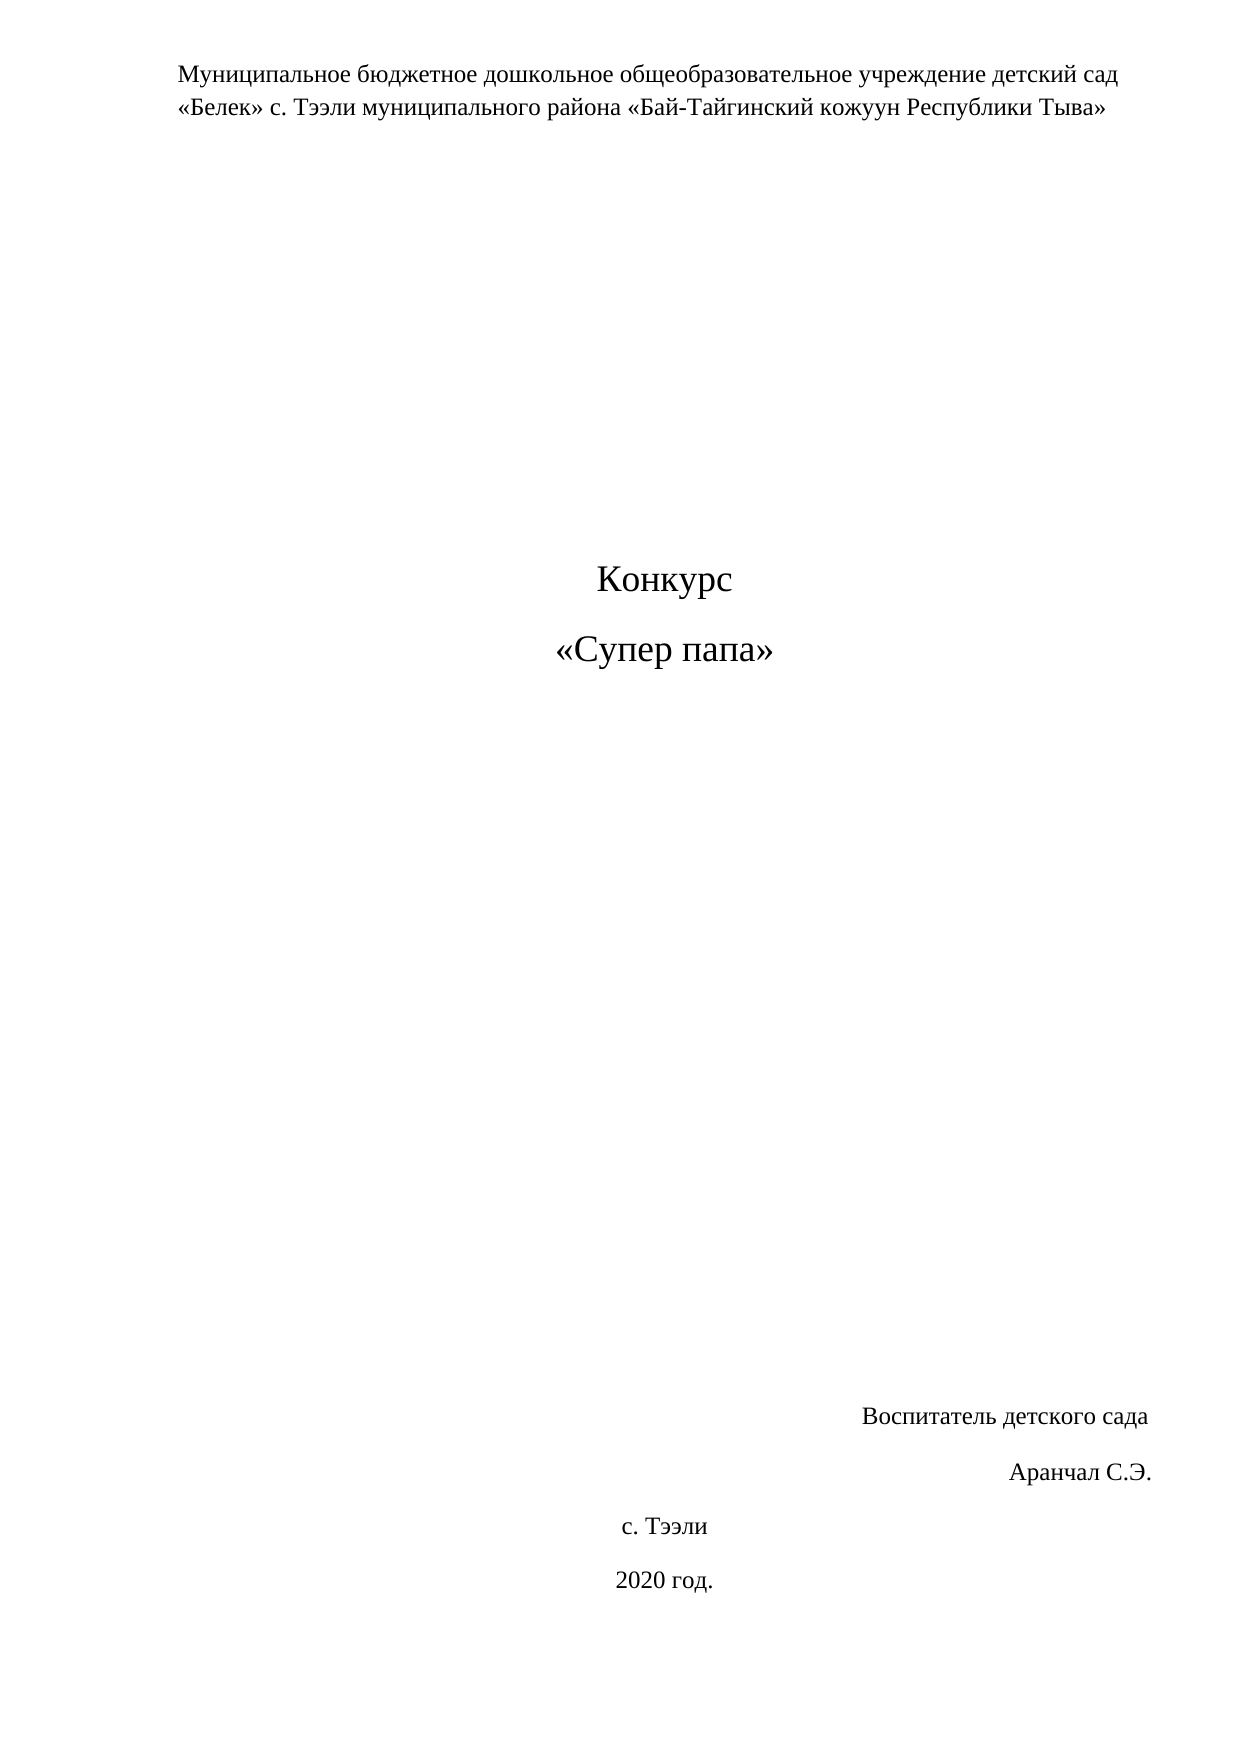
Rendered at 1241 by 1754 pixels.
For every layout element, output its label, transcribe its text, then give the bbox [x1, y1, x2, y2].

text Аранчал С.Э. [177, 1457, 1152, 1486]
text 2020 год. [177, 1565, 1152, 1593]
text Муниципальное бюджетное дошкольное общеобразовательное учреждение детский сад «Белек» с. Тээли муниципального района «Бай-Тайгинский кожуун Республики Тыва» [177, 59, 1152, 121]
text «Супер папа» [177, 626, 1152, 669]
text Воспитатель детского сада [177, 1401, 1152, 1430]
text с. Тээли [177, 1511, 1152, 1540]
text Конкурс [177, 556, 1152, 599]
